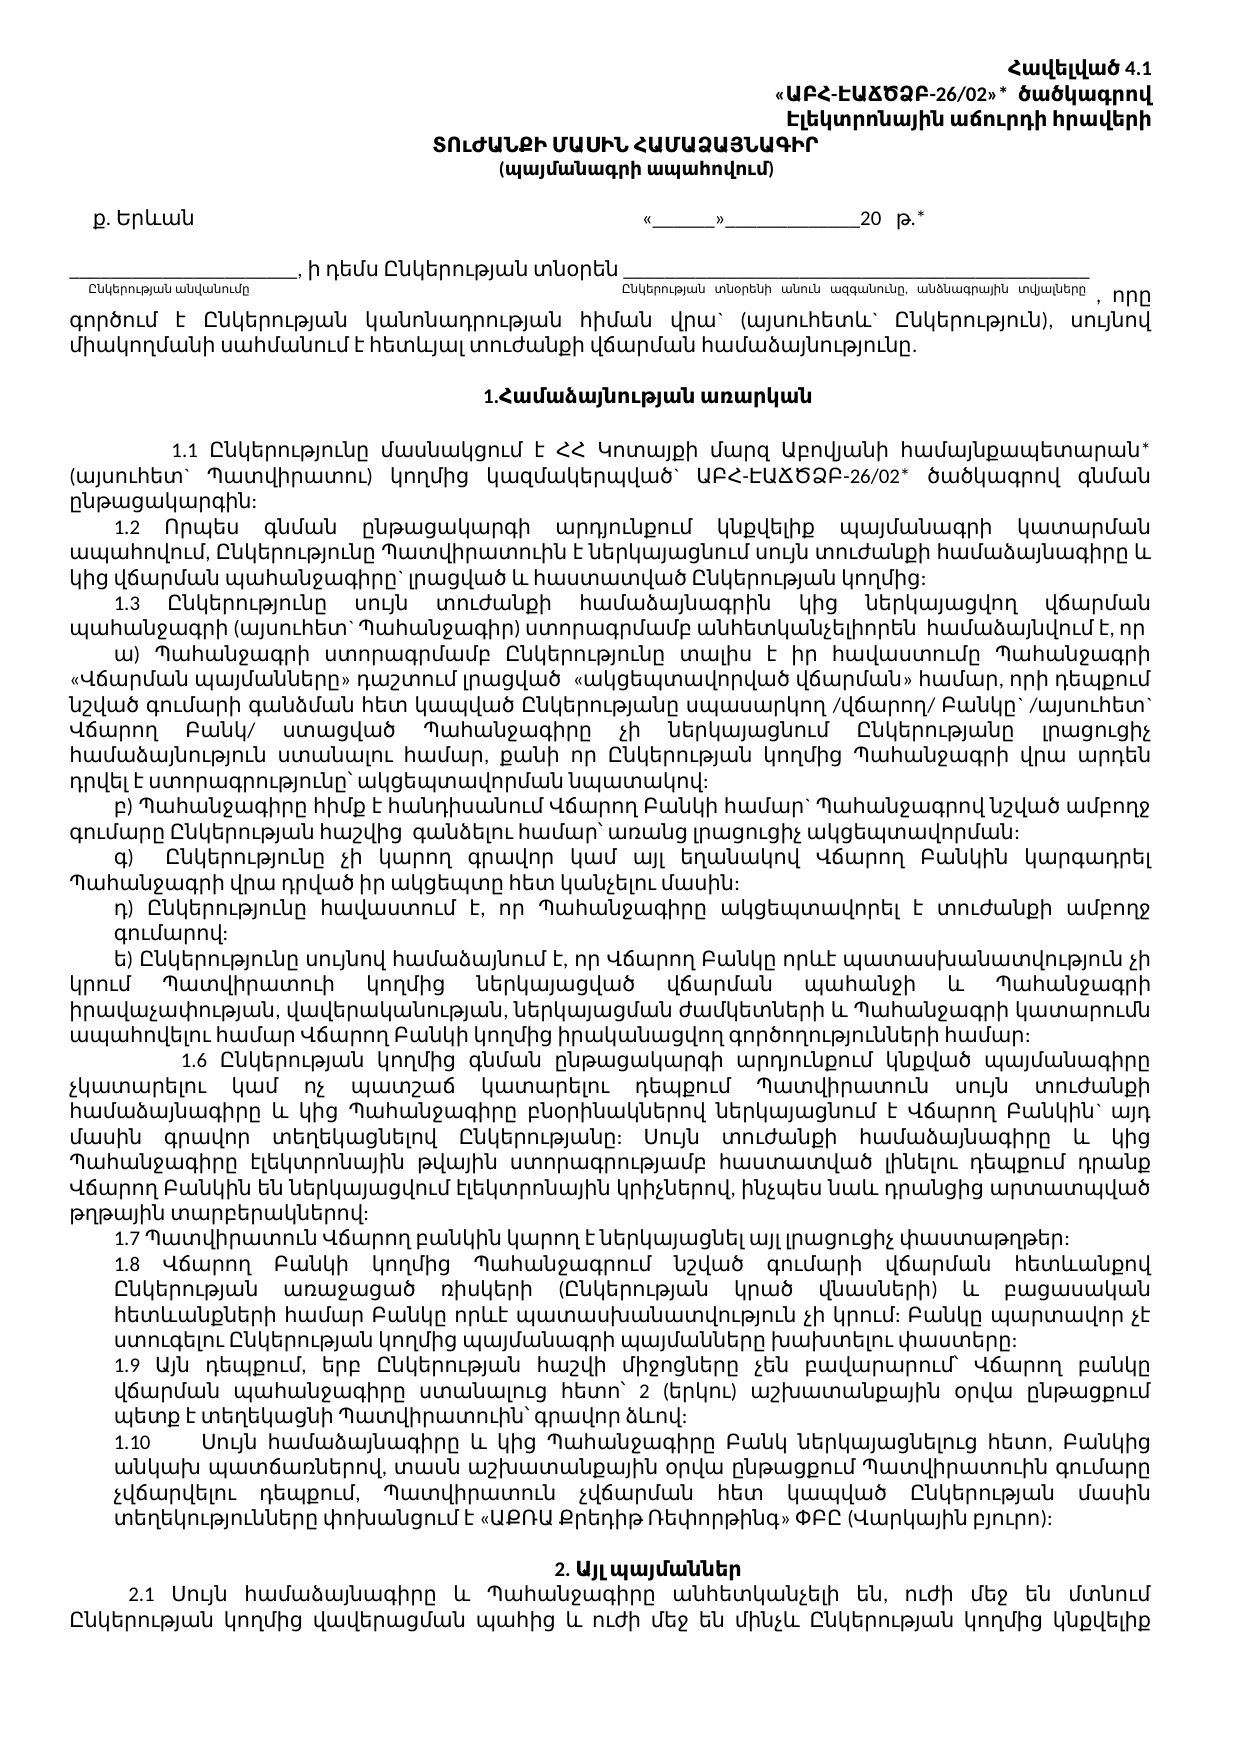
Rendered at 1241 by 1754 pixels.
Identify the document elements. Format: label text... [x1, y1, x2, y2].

text բ) Պահանջագիրը հիմք է հանդիսանում Վճարող Բանկի համար` Պահանջագրով նշված ամբողջ գումարը Ընկերության հաշվից գանձելու համար՝ առանց լրացուցիչ ակցեպտավորման: [69, 793, 1152, 844]
text 1.7 Պատվիրատուն Վճարող բանկին կարող է ներկայացնել այլ լրացուցիչ փաստաթղթեր: [113, 1226, 1152, 1251]
text ՏՈւԺԱՆՔԻ ՄԱՍԻՆ ՀԱՄԱՁԱՅՆԱԳԻՐ [69, 132, 1152, 157]
text Ընկերության անվանումը Ընկերության տնօրենի անուն ազգանունը, անձնագրային տվյալները , որը գործում է Ընկերության կանոնադրության հիման վրա` (այսուհետև` Ընկերություն), սույնով միակողմանի սահմանում է հետևյալ տուժանքի վճարման համաձայնությունը. [69, 282, 1152, 358]
text ե) Ընկերությունը սույնով համաձայնում է, որ Վճարող Բանկը որևէ պատասխանատվություն չի կրում Պատվիրատուի կողմից ներկայացված վճարման պահանջի և Պահանջագրի իրավաչափության, վավերականության, ներկայացման ժամկետների և Պահանջագրի կատարումն ապահովելու համար Վճարող Բանկի կողմից իրականացվող գործողությունների համար: [69, 946, 1152, 1048]
text 1.10 Սույն համաձայնագիրը և կից Պահանջագիրը Բանկ ներկայացնելուց հետո, Բանկից անկախ պատճառներով, տասն աշխատանքային օրվա ընթացքում Պատվիրատուին գումարը չվճարվելու դեպքում, Պատվիրատուն չվճարման հետ կապված Ընկերության մասին տեղեկությունները փոխանցում է «ԱՔՌԱ Քրեդիթ Ռեփորթինգ» ՓԲԸ (Վարկային բյուրո): [113, 1429, 1152, 1531]
text Հավելված 4.1 [69, 56, 1152, 81]
text գ) Ընկերությունը չի կարող գրավոր կամ այլ եղանակով Վճարող Բանկին կարգադրել Պահանջագրի վրա դրված իր ակցեպտը հետ կանչելու մասին: [69, 844, 1152, 895]
text 1.3 Ընկերությունը սույն տուժանքի համաձայնագրին կից ներկայացվող վճարման պահանջագրի (այսուհետ` Պահանջագիր) ստորագրմամբ անհետկանչելիորեն համաձայնվում է, որ [69, 590, 1152, 641]
text ք. Երևան «______»_____________20 թ.* [69, 206, 1152, 231]
text 2. Այլ պայմաններ [144, 1556, 1152, 1581]
text 1.6 Ընկերության կողմից գնման ընթացակարգի արդյունքում կնքված պայմանագիրը չկատարելու կամ ոչ պատշաճ կատարելու դեպքում Պատվիրատուն սույն տուժանքի համաձայնագիրը և կից Պահանջագիրը բնօրինակներով ներկայացնում է Վճարող Բանկին` այդ մասին գրավոր տեղեկացնելով Ընկերությանը: Սույն տուժանքի համաձայնագիրը և կից Պահանջագիրը էլեկտրոնային թվային ստորագրությամբ հաստատված լինելու դեպքում դրանք Վճարող Բանկին են ներկայացվում էլեկտրոնային կրիչներով, ինչպես նաև դրանցից արտատպված թղթային տարբերակներով: [69, 1048, 1152, 1226]
text դ) Ընկերությունը հավաստում է, որ Պահանջագիրը ակցեպտավորել է տուժանքի ամբողջ գումարով: [113, 895, 1152, 946]
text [69, 1581, 1152, 1632]
text «ԱԲՀ-ԷԱՃԾՁԲ-26/02»* ծածկագրով [69, 81, 1152, 106]
text 1.8 Վճարող Բանկի կողմից Պահանջագրում նշված գումարի վճարման հետևանքով Ընկերության առաջացած ռիսկերի (Ընկերության կրած վնասների) և բացասական հետևանքների համար Բանկը որևէ պատասխանատվություն չի կրում: Բանկը պարտավոր չէ ստուգելու Ընկերության կողմից պայմանագրի պայմանները խախտելու փաստերը: [113, 1251, 1152, 1353]
text 1.2 Որպես գնման ընթացակարգի արդյունքում կնքվելիք պայմանագրի կատարման ապահովում, Ընկերությունը Պատվիրատուին է ներկայացնում սույն տուժանքի համաձայնագիրը և կից վճարման պահանջագիրը` լրացված և հաստատված Ընկերության կողմից: [69, 514, 1152, 590]
text Էլեկտրոնային աճուրդի հրավերի [69, 106, 1152, 132]
text (պայմանագրի ապահովում) [69, 157, 1152, 180]
text ______________________, ի դեմս Ընկերության տնօրեն _____________________________________________ [69, 256, 1152, 282]
text 1.1 Ընկերությունը մասնակցում է ՀՀ Կոտայքի մարզ Աբովյանի համայնքապետարան* (այսուհետ` Պատվիրատու) կողմից կազմակերպված` ԱԲՀ-ԷԱՃԾՁԲ-26/02* ծածկագրով գնման ընթացակարգին: [69, 438, 1152, 514]
text 1.Համաձայնության առարկան [144, 383, 1152, 409]
text 1.9 Այն դեպքում, երբ Ընկերության հաշվի միջոցները չեն բավարարում՝ Վճարող բանկը վճարման պահանջագիրը ստանալուց հետո՝ 2 (երկու) աշխատանքային օրվա ընթացքում պետք է տեղեկացնի Պատվիրատուին՝ գրավոր ձևով: [113, 1353, 1152, 1429]
text ա) Պահանջագրի ստորագրմամբ Ընկերությունը տալիս է իր հավաստումը Պահանջագրի «Վճարման պայմանները» դաշտում լրացված «ակցեպտավորված վճարման» համար, որի դեպքում նշված գումարի գանձման հետ կապված Ընկերությանը սպասարկող /վճարող/ Բանկը` /այսուհետ` Վճարող Բանկ/ ստացված Պահանջագիրը չի ներկայացնում Ընկերությանը լրացուցիչ համաձայնություն ստանալու համար, քանի որ Ընկերության կողմից Պահանջագրի վրա արդեն դրվել է ստորագրությունը՝ ակցեպտավորման նպատակով: [69, 641, 1152, 793]
